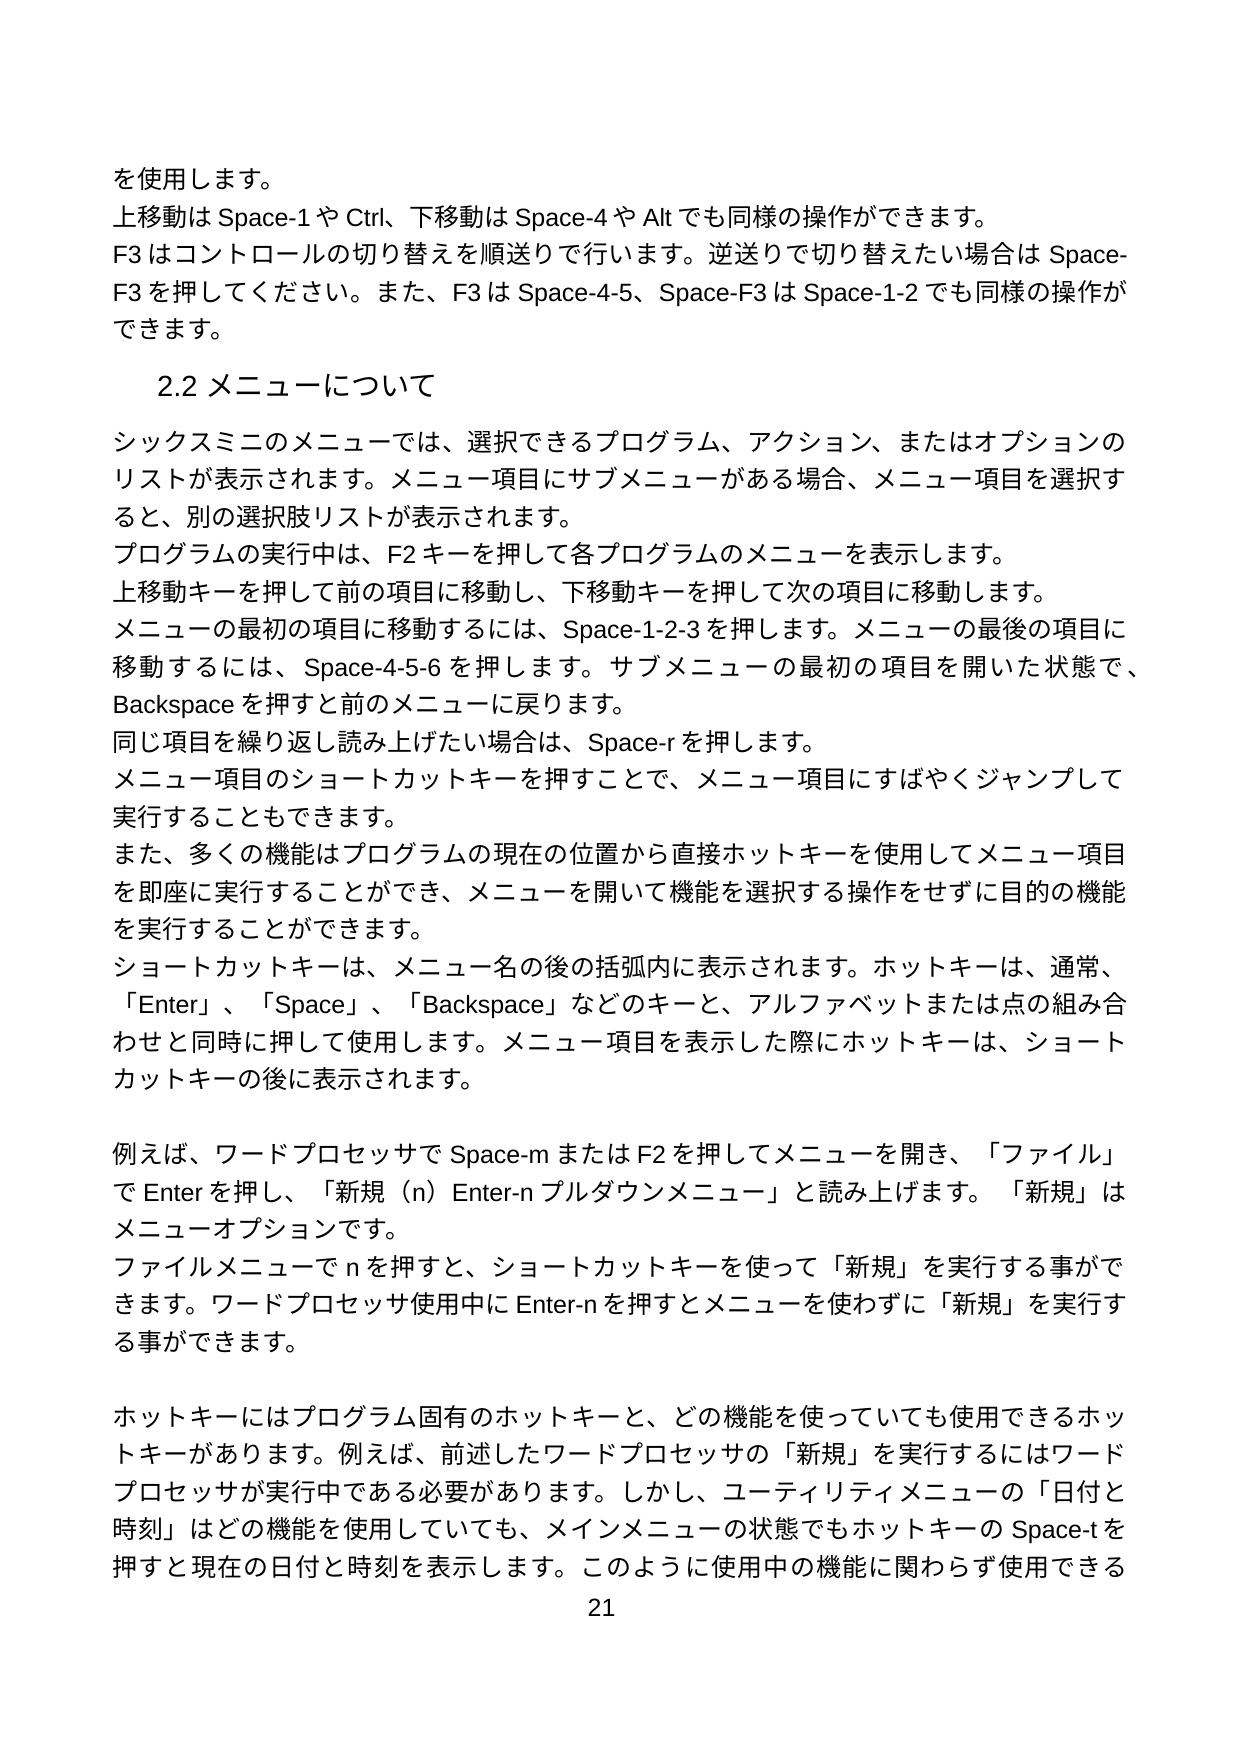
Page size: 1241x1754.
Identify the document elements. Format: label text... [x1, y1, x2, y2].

text 例えば、ワードプロセッサでSpace-mまたはF2を押してメニューを開き、「ファイル」でEnterを押し、「新規（n）Enter-nプルダウンメニュー」と読み上げます。 「新規」はメニューオプションです。 [112, 1134, 1128, 1247]
text プログラムの実行中は、F2キーを押して各プログラムのメニューを表示します。 [112, 534, 1128, 572]
text メニューの最初の項目に移動するには、Space-1-2-3を押します。メニューの最後の項目に移動するには、Space-4-5-6を押します。サブメニューの最初の項目を開いた状態で、Backspaceを押すと前のメニューに戻ります。 [112, 609, 1128, 722]
text また、多くの機能はプログラムの現在の位置から直接ホットキーを使用してメニュー項目を即座に実行することができ、メニューを開いて機能を選択する操作をせずに目的の機能を実行することができます。 [112, 834, 1128, 947]
text 上移動キーを押して前の項目に移動し、下移動キーを押して次の項目に移動します。 [112, 572, 1128, 609]
text 同じ項目を繰り返し読み上げたい場合は、Space-rを押します。 [112, 722, 1128, 759]
subtitle メニューについて [157, 347, 1128, 422]
text メニュー項目のショートカットキーを押すことで、メニュー項目にすばやくジャンプして実行することもできます。 [112, 759, 1128, 834]
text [112, 159, 1128, 197]
text F3はコントロールの切り替えを順送りで行います。逆送りで切り替えたい場合はSpace-F3を押してください。また、F3はSpace-4-5、Space-F3はSpace-1-2でも同様の操作ができます。 [112, 234, 1128, 347]
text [112, 1397, 1128, 1584]
text 上移動はSpace-1やCtrl、下移動はSpace-4やAltでも同様の操作ができます。 [112, 197, 1128, 234]
text シックスミニのメニューでは、選択できるプログラム、アクション、またはオプションのリストが表示されます。メニュー項目にサブメニューがある場合、メニュー項目を選択すると、別の選択肢リストが表示されます。 [112, 422, 1128, 534]
text ファイルメニューでnを押すと、ショートカットキーを使って「新規」を実行する事ができます。ワードプロセッサ使用中にEnter-nを押すとメニューを使わずに「新規」を実行する事ができます。 [112, 1247, 1128, 1359]
text ショートカットキーは、メニュー名の後の括弧内に表示されます。ホットキーは、通常、「Enter」、「Space」、「Backspace」などのキーと、アルファベットまたは点の組み合わせと同時に押して使用します。メニュー項目を表示した際にホットキーは、ショートカットキーの後に表示されます。 [112, 947, 1128, 1097]
